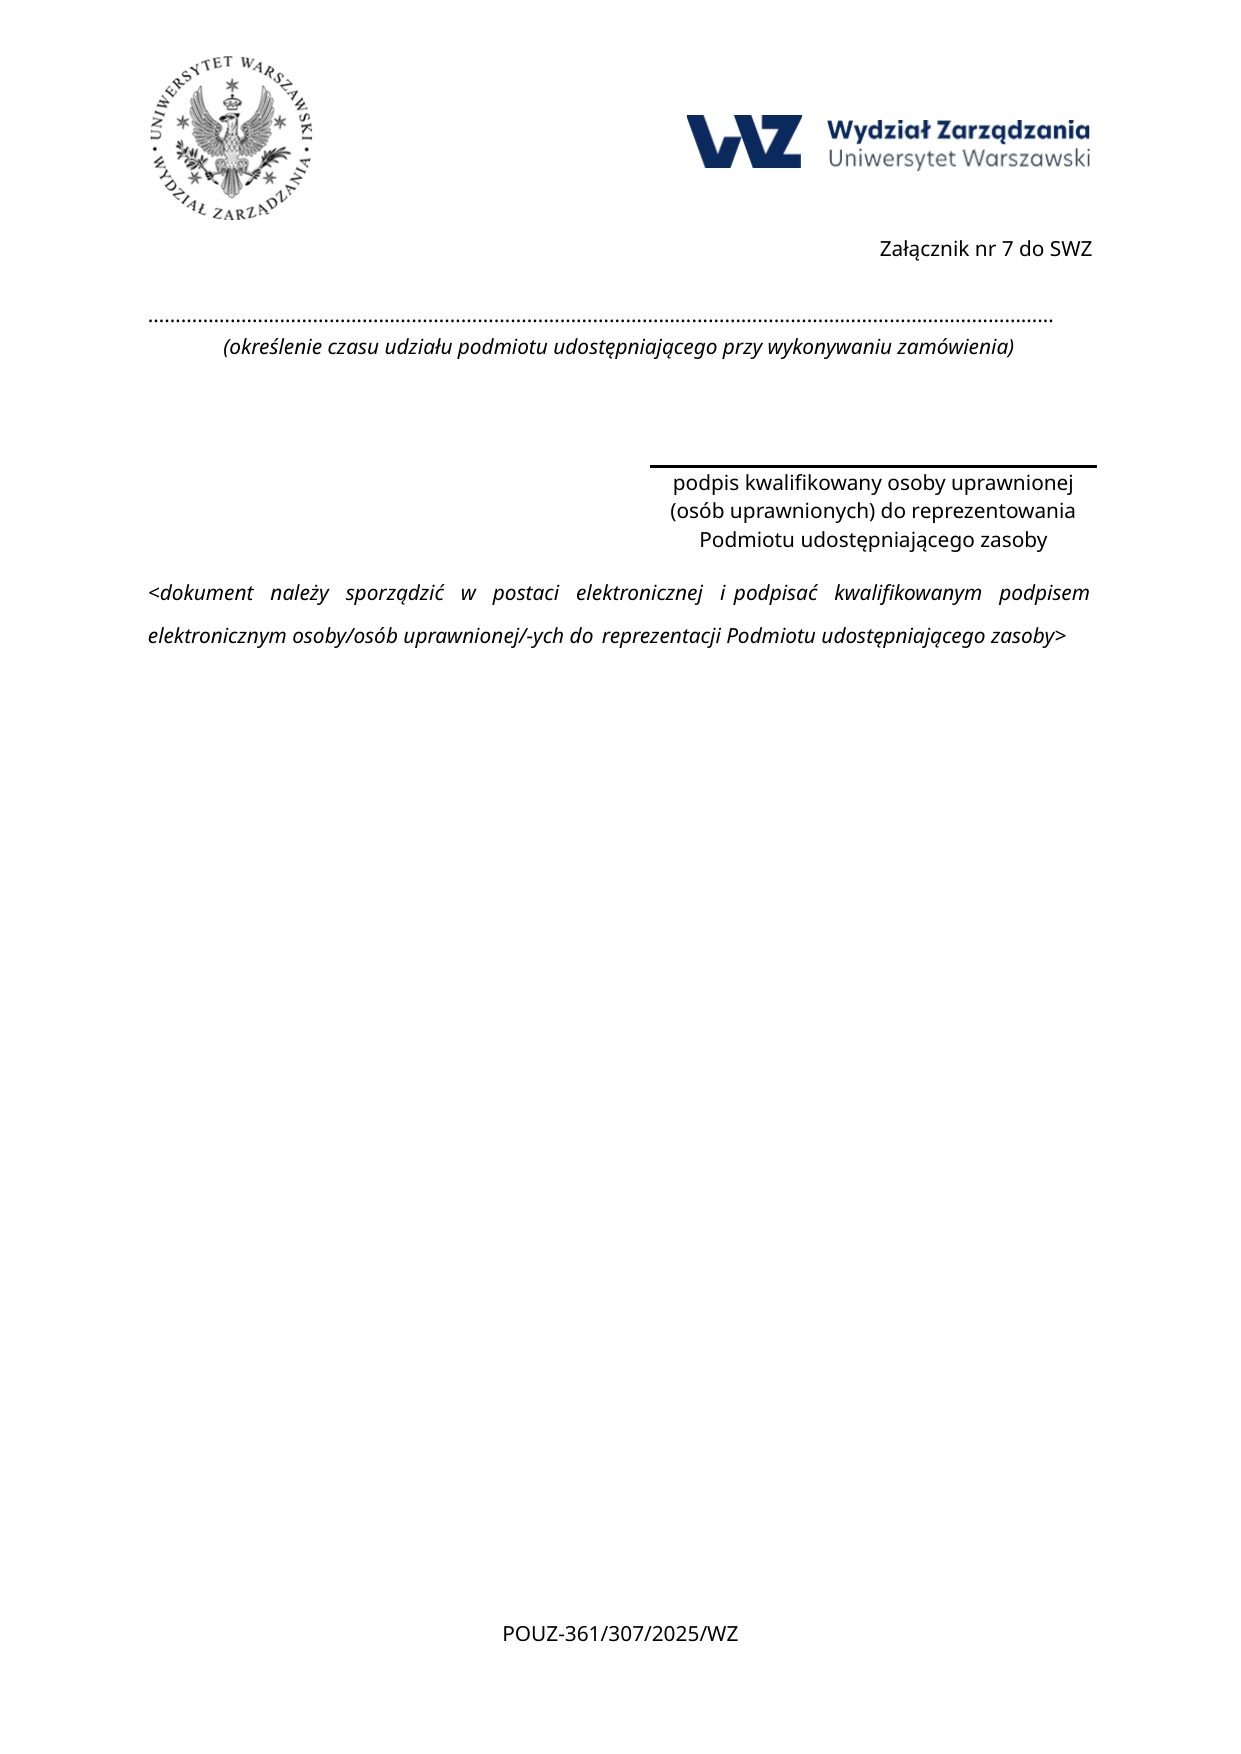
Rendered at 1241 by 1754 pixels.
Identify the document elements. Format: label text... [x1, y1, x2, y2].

text ………………………………………………………………………………………………………………………………………………… [148, 300, 1092, 328]
picture [686, 115, 803, 168]
picture [827, 120, 1090, 171]
text podpis kwalifikowany osoby uprawnionej (osób uprawnionych) do reprezentowania Podmiotu udostępniającego zasoby [650, 468, 1097, 553]
picture [150, 56, 313, 220]
text <dokument należy sporządzić w postaci elektronicznej i podpisać kwalifikowanym podpisem elektronicznym osoby/osób uprawnionej/-ych do reprezentacji Podmiotu udostępniającego zasoby> [148, 578, 1092, 649]
text (określenie czasu udziału podmiotu udostępniającego przy wykonywaniu zamówienia) [148, 332, 1092, 361]
